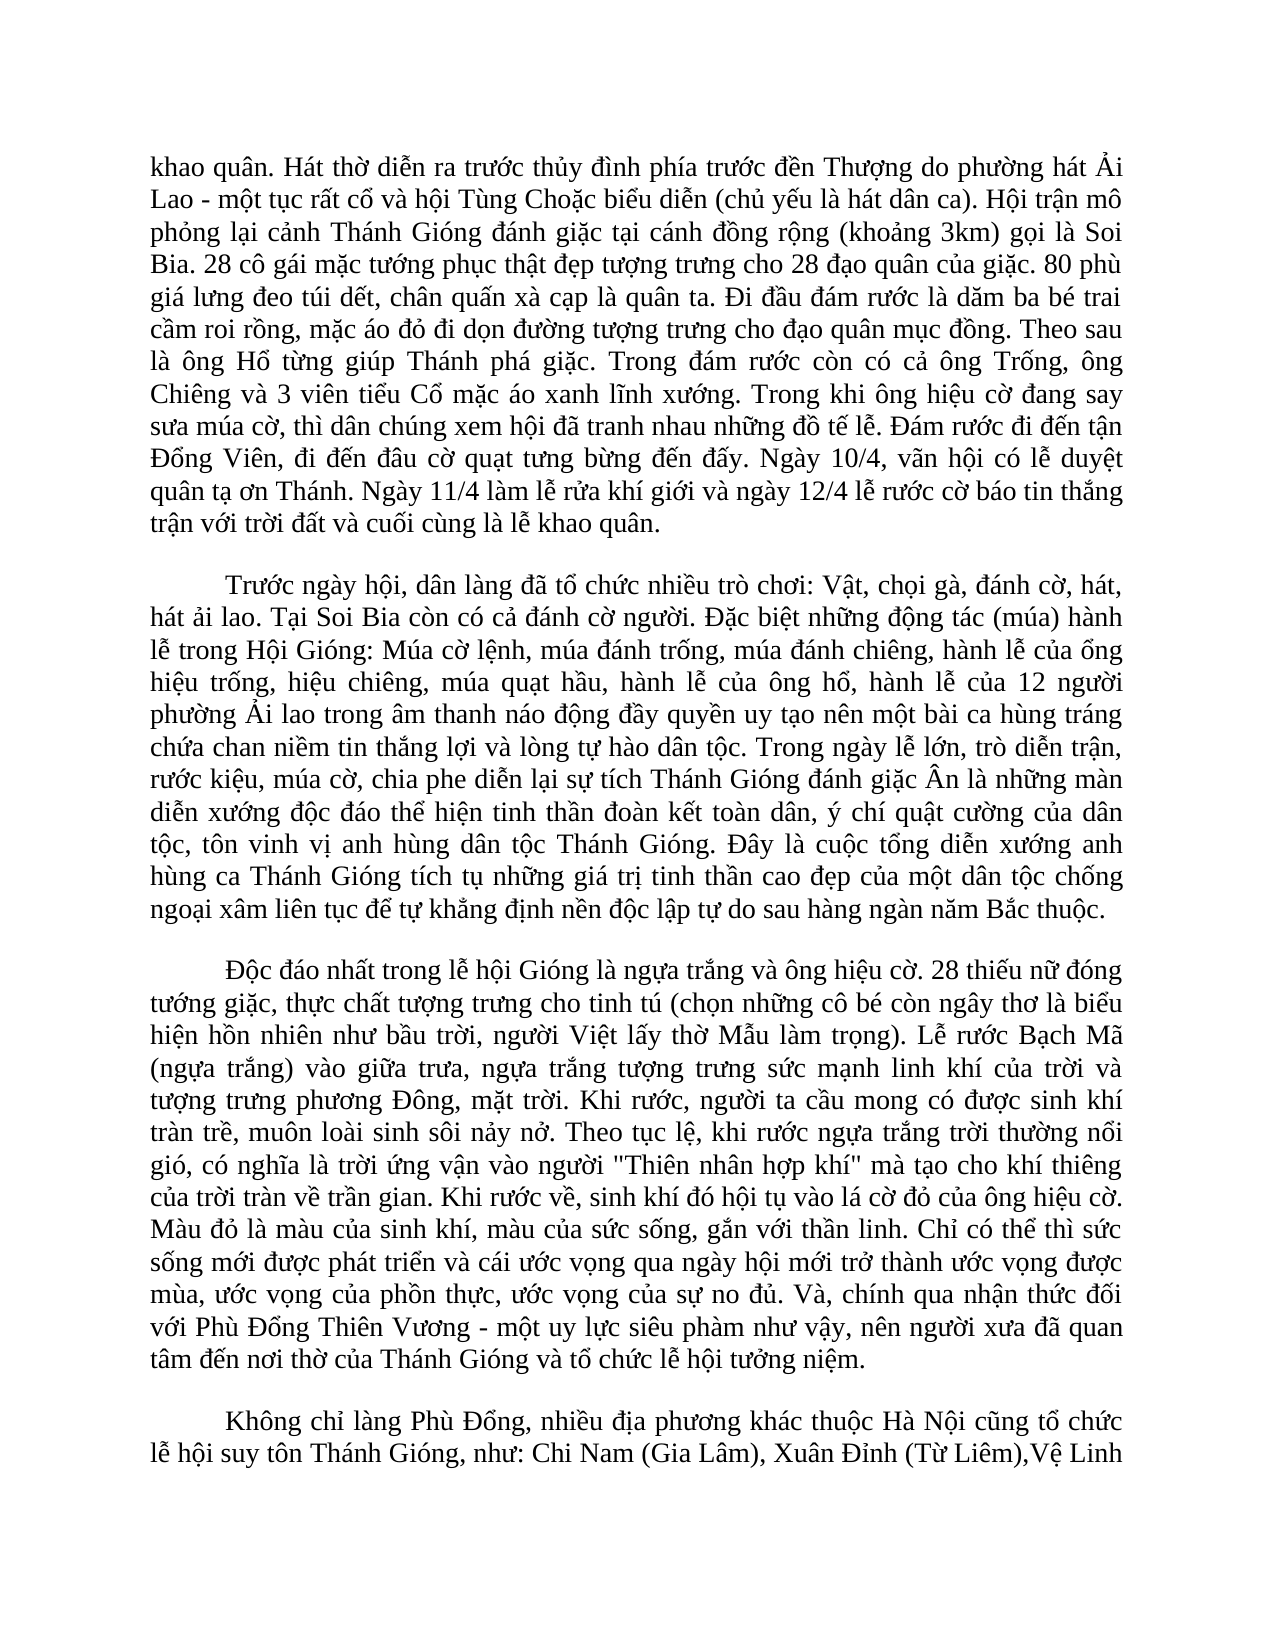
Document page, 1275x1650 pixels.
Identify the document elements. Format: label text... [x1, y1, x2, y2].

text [150, 1404, 1125, 1468]
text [150, 150, 1125, 539]
text Độc đáo nhất trong lễ hội Gióng là ngựa trắng và ông hiệu cờ. 28 thiếu nữ đóng tướng giặc, thực chất tượng trưng cho tinh tú (chọn những cô bé còn ngây thơ là biểu hiện hồn nhiên như bầu trời, người Việt lấy thờ Mẫu làm trọng). Lễ rước Bạch Mã (ngựa trắng) vào giữa trưa, ngựa trắng tượng trưng sức mạnh linh khí của trời và tượng trưng phương Đông, mặt trời. Khi rước, người ta cầu mong có được sinh khí tràn trề, muôn loài sinh sôi nảy nở. Theo tục lệ, khi rước ngựa trắng trời thường nổi gió, có nghĩa là trời ứng vận vào người "Thiên nhân hợp khí" mà tạo cho khí thiêng của trời tràn về trần gian. Khi rước về, sinh khí đó hội tụ vào lá cờ đỏ của ông hiệu cờ. Màu đỏ là màu của sinh khí, màu của sức sống, gắn với thần linh. Chỉ có thể thì sức sống mới được phát triển và cái ước vọng qua ngày hội mới trở thành ước vọng được mùa, ước vọng của phồn thực, ước vọng của sự no đủ. Và, chính qua nhận thức đối với Phù Đổng Thiên Vương - một uy lực siêu phàm như vậy, nên người xưa đã quan tâm đến nơi thờ của Thánh Gióng và tổ chức lễ hội tưởng niệm. [150, 953, 1125, 1374]
text Trước ngày hội, dân làng đã tổ chức nhiều trò chơi: Vật, chọi gà, đánh cờ, hát, hát ải lao. Tại Soi Bia còn có cả đánh cờ người. Đặc biệt những động tác (múa) hành lễ trong Hội Gióng: Múa cờ lệnh, múa đánh trống, múa đánh chiêng, hành lễ của ổng hiệu trống, hiệu chiêng, múa quạt hầu, hành lễ của ông hổ, hành lễ của 12 người phường Ải lao trong âm thanh náo động đầy quyền uy tạo nên một bài ca hùng tráng chứa chan niềm tin thắng lợi và lòng tự hào dân tộc. Trong ngày lễ lớn, trò diễn trận, rước kiệu, múa cờ, chia phe diễn lại sự tích Thánh Gióng đánh giặc Ân là những màn diễn xướng độc đáo thể hiện tinh thần đoàn kết toàn dân, ý chí quật cường của dân tộc, tôn vinh vị anh hùng dân tộc Thánh Gióng. Đây là cuộc tổng diễn xướng anh hùng ca Thánh Gióng tích tụ những giá trị tinh thần cao đẹp của một dân tộc chống ngoại xâm liên tục để tự khẳng định nền độc lập tự do sau hàng ngàn năm Bắc thuộc. [150, 568, 1125, 924]
